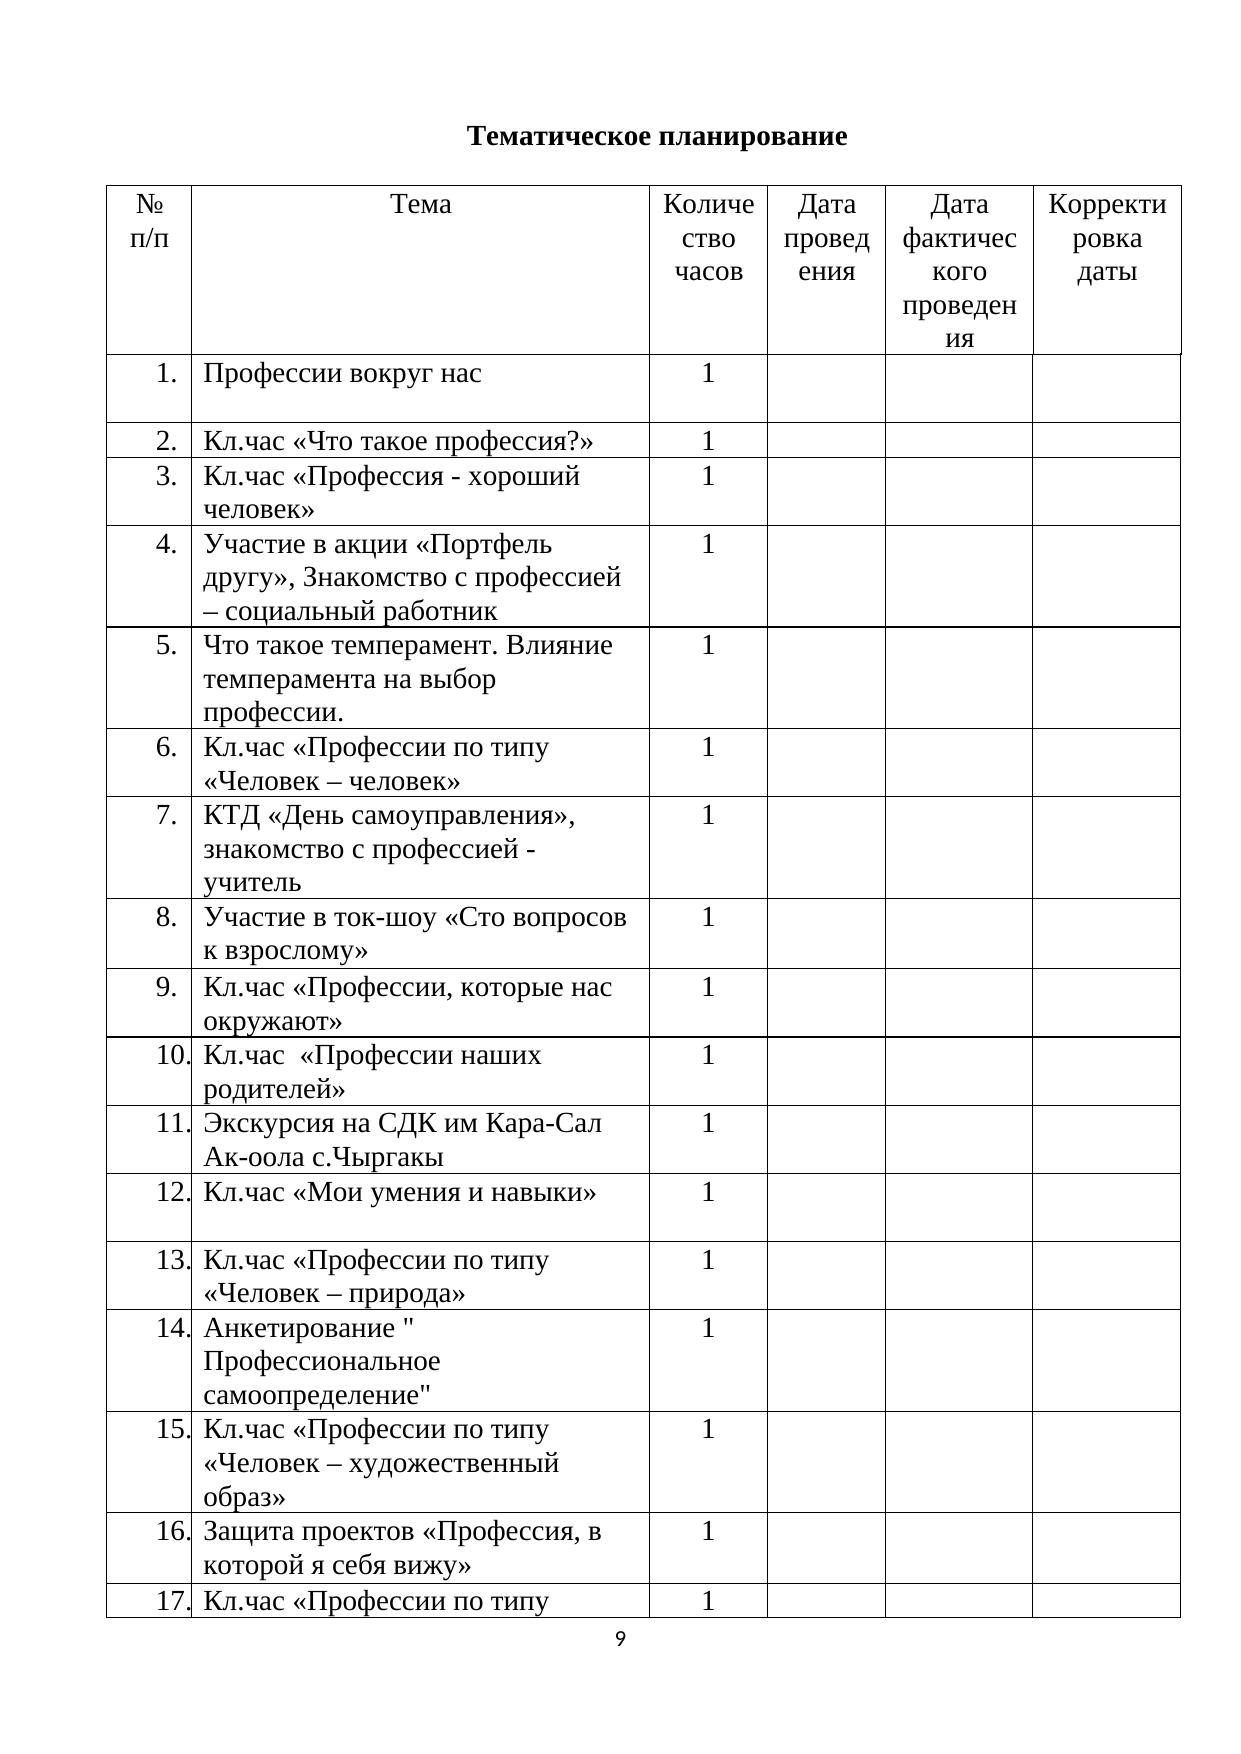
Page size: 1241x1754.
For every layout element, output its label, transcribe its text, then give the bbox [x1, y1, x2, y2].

table_cell 1 [650, 1174, 767, 1241]
table_cell Кл.час «Профессии по типу «Человек – человек» [192, 729, 649, 796]
table_cell Кл.час «Профессии по типу «Человек – художественный образ» [192, 1412, 649, 1512]
table_cell 1 [650, 526, 767, 626]
table_cell 1 [650, 1242, 767, 1309]
table_cell [886, 526, 1032, 626]
table_cell [107, 628, 191, 728]
table_cell [107, 899, 191, 968]
table_cell [107, 729, 191, 796]
table_cell [886, 423, 1032, 457]
table_cell Кл.час «Профессия - хороший человек» [192, 458, 649, 525]
table_cell 1 [650, 458, 767, 525]
table_cell Экскурсия на СДК им Кара-Сал Ак-оола с.Чыргакы [192, 1106, 649, 1173]
table_cell [768, 1174, 885, 1241]
table_cell [107, 797, 191, 898]
table_cell [768, 355, 885, 422]
table_cell [1033, 899, 1180, 968]
table_cell [886, 797, 1032, 898]
table_cell 3 [107, 458, 191, 525]
table_cell Защита проектов «Профессия, в которой я себя вижу» [192, 1513, 649, 1582]
table_cell 1 [650, 729, 767, 796]
table_cell [1033, 797, 1180, 898]
table_cell Участие в акции «Портфель другу», Знакомство с профессией – социальный работник [192, 526, 649, 626]
table_cell [1033, 355, 1180, 422]
table_cell Анкетирование " Профессиональное самоопределение" [192, 1310, 649, 1411]
table_cell [1033, 969, 1180, 1036]
table_cell [1033, 1513, 1180, 1582]
table_cell Участие в ток-шоу «Сто вопросов к взрослому» [192, 899, 649, 968]
table_cell Кл.час «Профессии, которые нас окружают» [192, 969, 649, 1036]
table_cell [768, 1584, 885, 1617]
table_cell [768, 1310, 885, 1411]
table_cell [886, 628, 1032, 728]
table_cell Кл.час «Профессии наших родителей» [192, 1038, 649, 1104]
table_cell [768, 526, 885, 626]
table_header Дата проведения [768, 186, 885, 354]
table_cell 4444 [107, 526, 191, 626]
table_cell [1033, 1174, 1180, 1241]
table_cell [768, 1242, 885, 1309]
table_cell [768, 1412, 885, 1512]
table_cell [107, 969, 191, 1036]
table_cell [768, 969, 885, 1036]
table_cell [1033, 1242, 1180, 1309]
table_cell [886, 899, 1032, 968]
table_cell 1 [650, 969, 767, 1036]
text Тематическое планирование [118, 118, 1122, 152]
table_cell КТД «День самоуправления», знакомство с профессией - учитель [192, 797, 649, 898]
table_header Количество часов [650, 186, 767, 354]
table_cell [768, 628, 885, 728]
table_cell [1033, 423, 1180, 457]
table_cell [107, 1584, 191, 1617]
table_cell [1033, 1584, 1180, 1617]
table_cell 2 [107, 423, 191, 457]
table_header Тема [192, 186, 649, 354]
table_cell [1033, 1038, 1180, 1104]
table_cell [886, 1584, 1032, 1617]
table_cell [1033, 729, 1180, 796]
table_cell [768, 1106, 885, 1173]
table_cell 1 [650, 1412, 767, 1512]
table_cell [768, 458, 885, 525]
table_cell [107, 1106, 191, 1173]
table_cell [1033, 1310, 1180, 1411]
table_cell 1 [650, 628, 767, 728]
table_cell [107, 1242, 191, 1309]
table_cell Кл.час «Что такое профессия?» [192, 423, 649, 457]
table_cell [768, 423, 885, 457]
table_cell 1 [650, 797, 767, 898]
table_cell [107, 1310, 191, 1411]
table_cell 1 [650, 1106, 767, 1173]
table_cell [886, 1106, 1032, 1173]
table_cell 1 [650, 1513, 767, 1582]
table_cell [768, 797, 885, 898]
table_header Дата фактического проведения [886, 186, 1033, 354]
table_cell [107, 1513, 191, 1582]
table_cell [886, 1242, 1032, 1309]
table_header Корректировка даты [1034, 186, 1181, 354]
table_cell [1033, 1106, 1180, 1173]
table_cell [768, 1513, 885, 1582]
table_cell [886, 969, 1032, 1036]
table_cell 1 [650, 423, 767, 457]
table_cell [1033, 526, 1180, 626]
table_cell [886, 729, 1032, 796]
table_cell Что такое темперамент. Влияние темперамента на выбор профессии. [192, 628, 649, 728]
table_cell [768, 1038, 885, 1104]
table_cell Кл.час «Профессии по типу «Человек – природа» [192, 1242, 649, 1309]
table_cell 1 [650, 1310, 767, 1411]
table_cell [886, 458, 1032, 525]
table_cell Кл.час «Мои умения и навыки» [192, 1174, 649, 1241]
table_cell 1 [650, 899, 767, 968]
table_cell 1 [650, 1038, 767, 1104]
table_cell 1 [650, 355, 767, 422]
table_cell [1033, 1412, 1180, 1512]
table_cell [192, 1584, 649, 1617]
table_cell [1033, 628, 1180, 728]
table_cell 1 [650, 1584, 767, 1617]
table_cell [886, 1412, 1032, 1512]
table_cell [107, 1412, 191, 1512]
table_cell [886, 355, 1032, 422]
table_cell [768, 899, 885, 968]
table_header № п/п [107, 186, 191, 354]
table_cell [886, 1174, 1032, 1241]
table_cell [886, 1513, 1032, 1582]
table_cell [886, 1310, 1032, 1411]
table_cell 1. [107, 355, 191, 422]
table_cell [107, 1174, 191, 1241]
table_cell Профессии вокруг нас [192, 355, 649, 422]
table_cell [1033, 458, 1180, 525]
table_cell [107, 1038, 191, 1104]
table_cell [768, 729, 885, 796]
table_cell [886, 1038, 1032, 1104]
